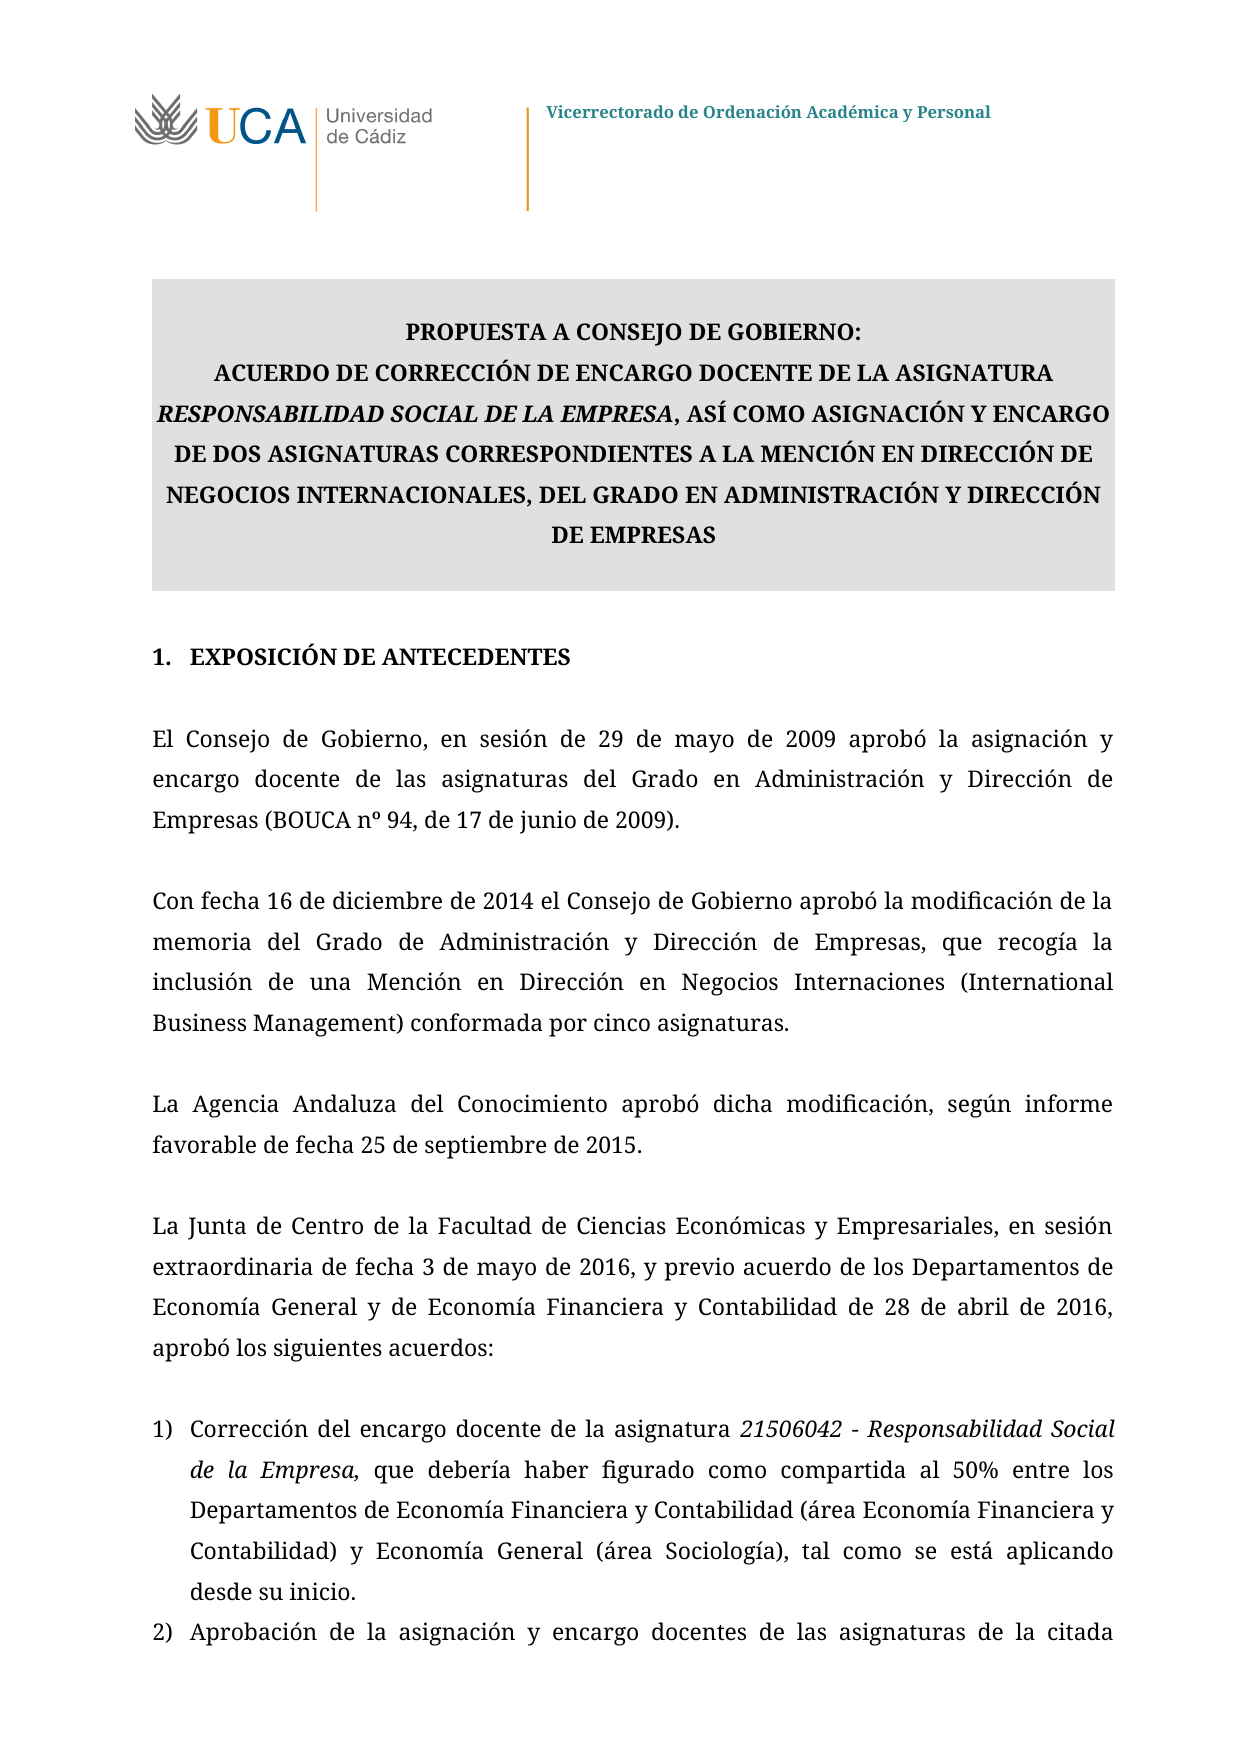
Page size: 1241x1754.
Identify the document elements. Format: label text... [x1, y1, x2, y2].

picture [525, 75, 532, 230]
picture [114, 75, 452, 230]
